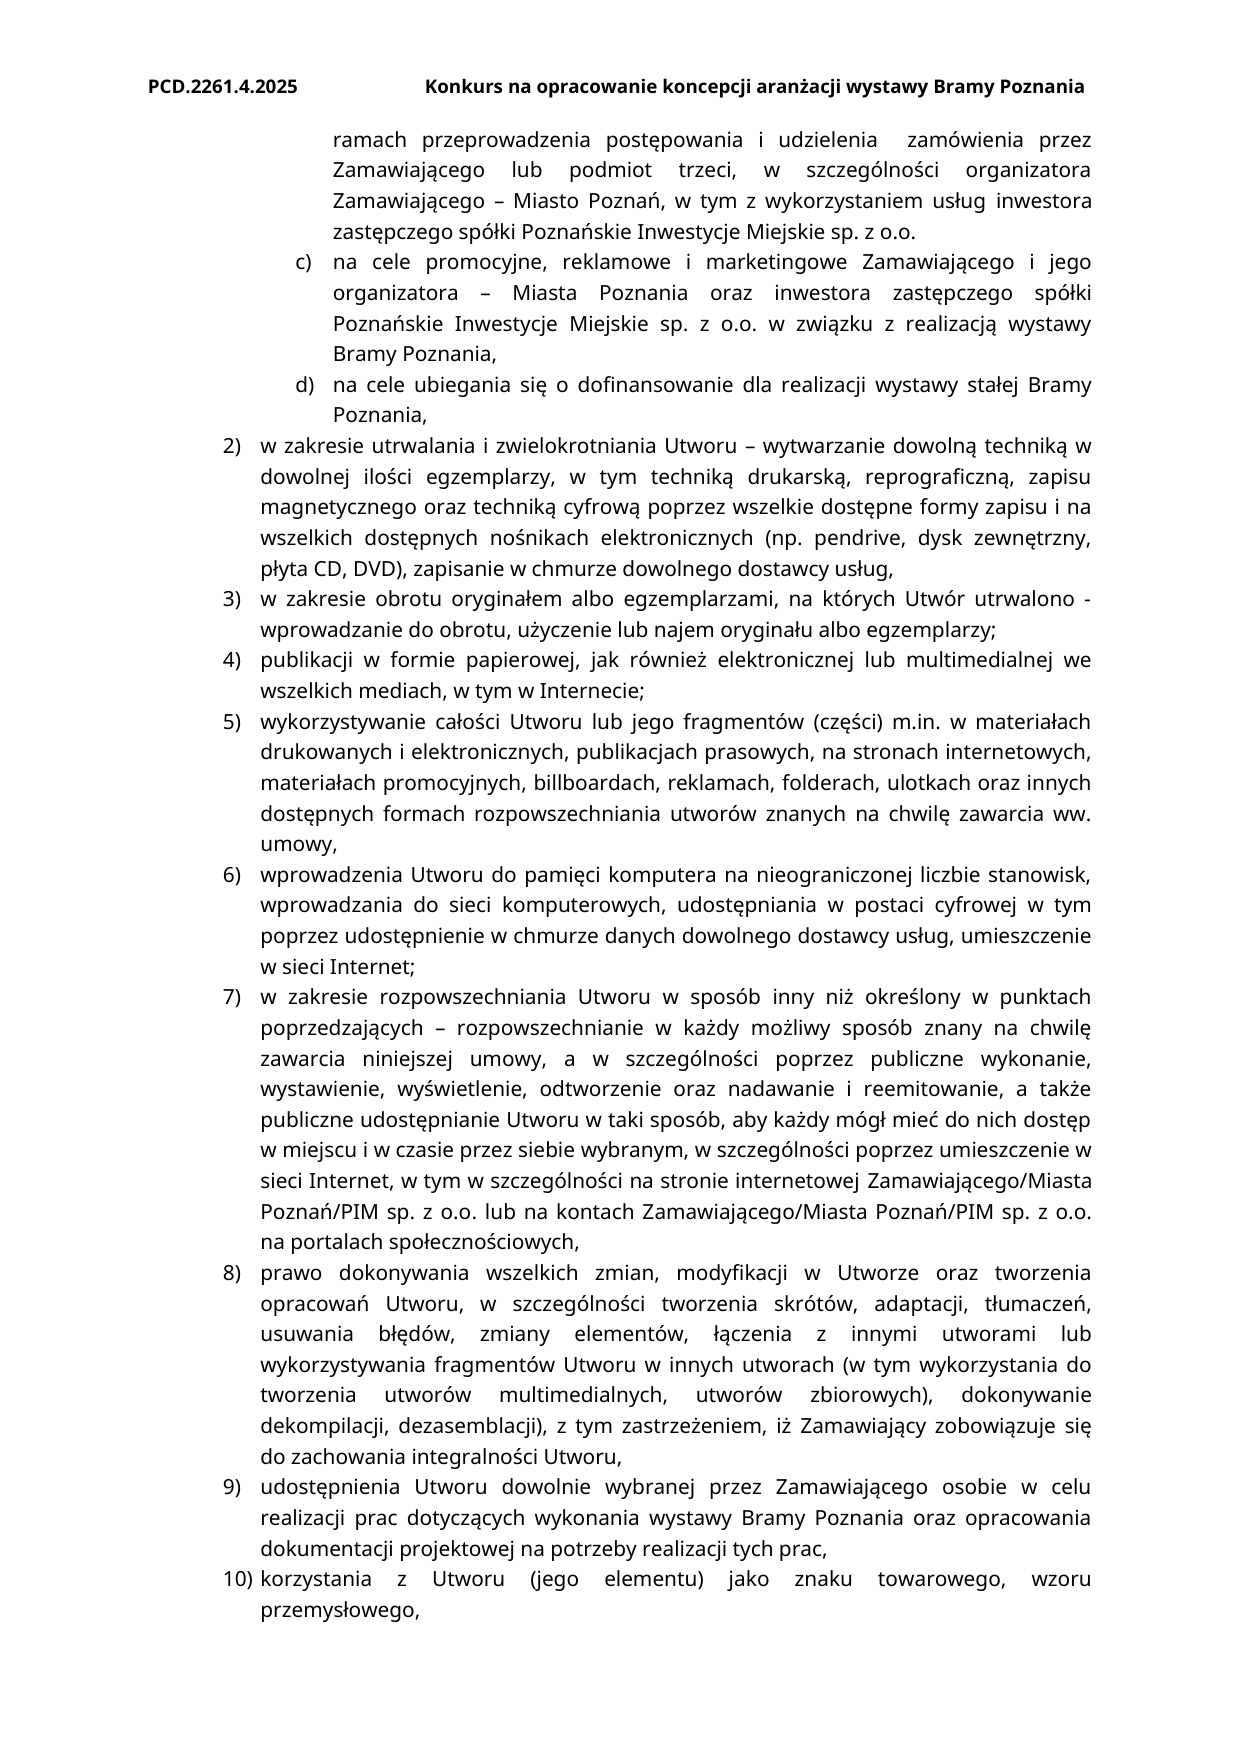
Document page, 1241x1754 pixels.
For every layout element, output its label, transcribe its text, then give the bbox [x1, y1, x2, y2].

list na cele promocyjne, reklamowe i marketingowe Zamawiającego i jego organizatora – Miasta Poznania oraz inwestora zastępczego spółki Poznańskie Inwestycje Miejskie sp. z o.o. w związku z realizacją wystawy Bramy Poznania, [295, 247, 1092, 368]
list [295, 125, 1092, 245]
list udostępnienia Utworu dowolnie wybranej przez Zamawiającego osobie w celu realizacji prac dotyczących wykonania wystawy Bramy Poznania oraz opracowania dokumentacji projektowej na potrzeby realizacji tych prac, [223, 1472, 1092, 1562]
list wprowadzenia Utworu do pamięci komputera na nieograniczonej liczbie stanowisk, wprowadzania do sieci komputerowych, udostępniania w postaci cyfrowej w tym poprzez udostępnienie w chmurze danych dowolnego dostawcy usług, umieszczenie w sieci Internet; [223, 860, 1092, 980]
list wykorzystywanie całości Utworu lub jego fragmentów (części) m.in. w materiałach drukowanych i elektronicznych, publikacjach prasowych, na stronach internetowych, materiałach promocyjnych, billboardach, reklamach, folderach, ulotkach oraz innych dostępnych formach rozpowszechniania utworów znanych na chwilę zawarcia ww. umowy, [223, 707, 1092, 858]
list publikacji w formie papierowej, jak również elektronicznej lub multimedialnej we wszelkich mediach, w tym w Internecie; [223, 646, 1092, 704]
list prawo dokonywania wszelkich zmian, modyfikacji w Utworze oraz tworzenia opracowań Utworu, w szczególności tworzenia skrótów, adaptacji, tłumaczeń, usuwania błędów, zmiany elementów, łączenia z innymi utworami lub wykorzystywania fragmentów Utworu w innych utworach (w tym wykorzystania do tworzenia utworów multimedialnych, utworów zbiorowych), dokonywanie dekompilacji, dezasemblacji), z tym zastrzeżeniem, iż Zamawiający zobowiązuje się do zachowania integralności Utworu, [223, 1258, 1092, 1470]
list w zakresie utrwalania i zwielokrotniania Utworu – wytwarzanie dowolną techniką w dowolnej ilości egzemplarzy, w tym techniką drukarską, reprograficzną, zapisu magnetycznego oraz techniką cyfrową poprzez wszelkie dostępne formy zapisu i na wszelkich dostępnych nośnikach elektronicznych (np. pendrive, dysk zewnętrzny, płyta CD, DVD), zapisanie w chmurze dowolnego dostawcy usług, [223, 431, 1092, 582]
list na cele ubiegania się o dofinansowanie dla realizacji wystawy stałej Bramy Poznania, [295, 370, 1092, 429]
list w zakresie rozpowszechniania Utworu w sposób inny niż określony w punktach poprzedzających – rozpowszechnianie w każdy możliwy sposób znany na chwilę zawarcia niniejszej umowy, a w szczególności poprzez publiczne wykonanie, wystawienie, wyświetlenie, odtworzenie oraz nadawanie i reemitowanie, a także publiczne udostępnianie Utworu w taki sposób, aby każdy mógł mieć do nich dostęp w miejscu i w czasie przez siebie wybranym, w szczególności poprzez umieszczenie w sieci Internet, w tym w szczególności na stronie internetowej Zamawiającego/Miasta Poznań/PIM sp. z o.o. lub na kontach Zamawiającego/Miasta Poznań/PIM sp. z o.o. na portalach społecznościowych, [223, 982, 1092, 1256]
list korzystania z Utworu (jego elementu) jako znaku towarowego, wzoru przemysłowego, [223, 1564, 1092, 1623]
list w zakresie obrotu oryginałem albo egzemplarzami, na których Utwór utrwalono - wprowadzanie do obrotu, użyczenie lub najem oryginału albo egzemplarzy; [223, 584, 1092, 643]
